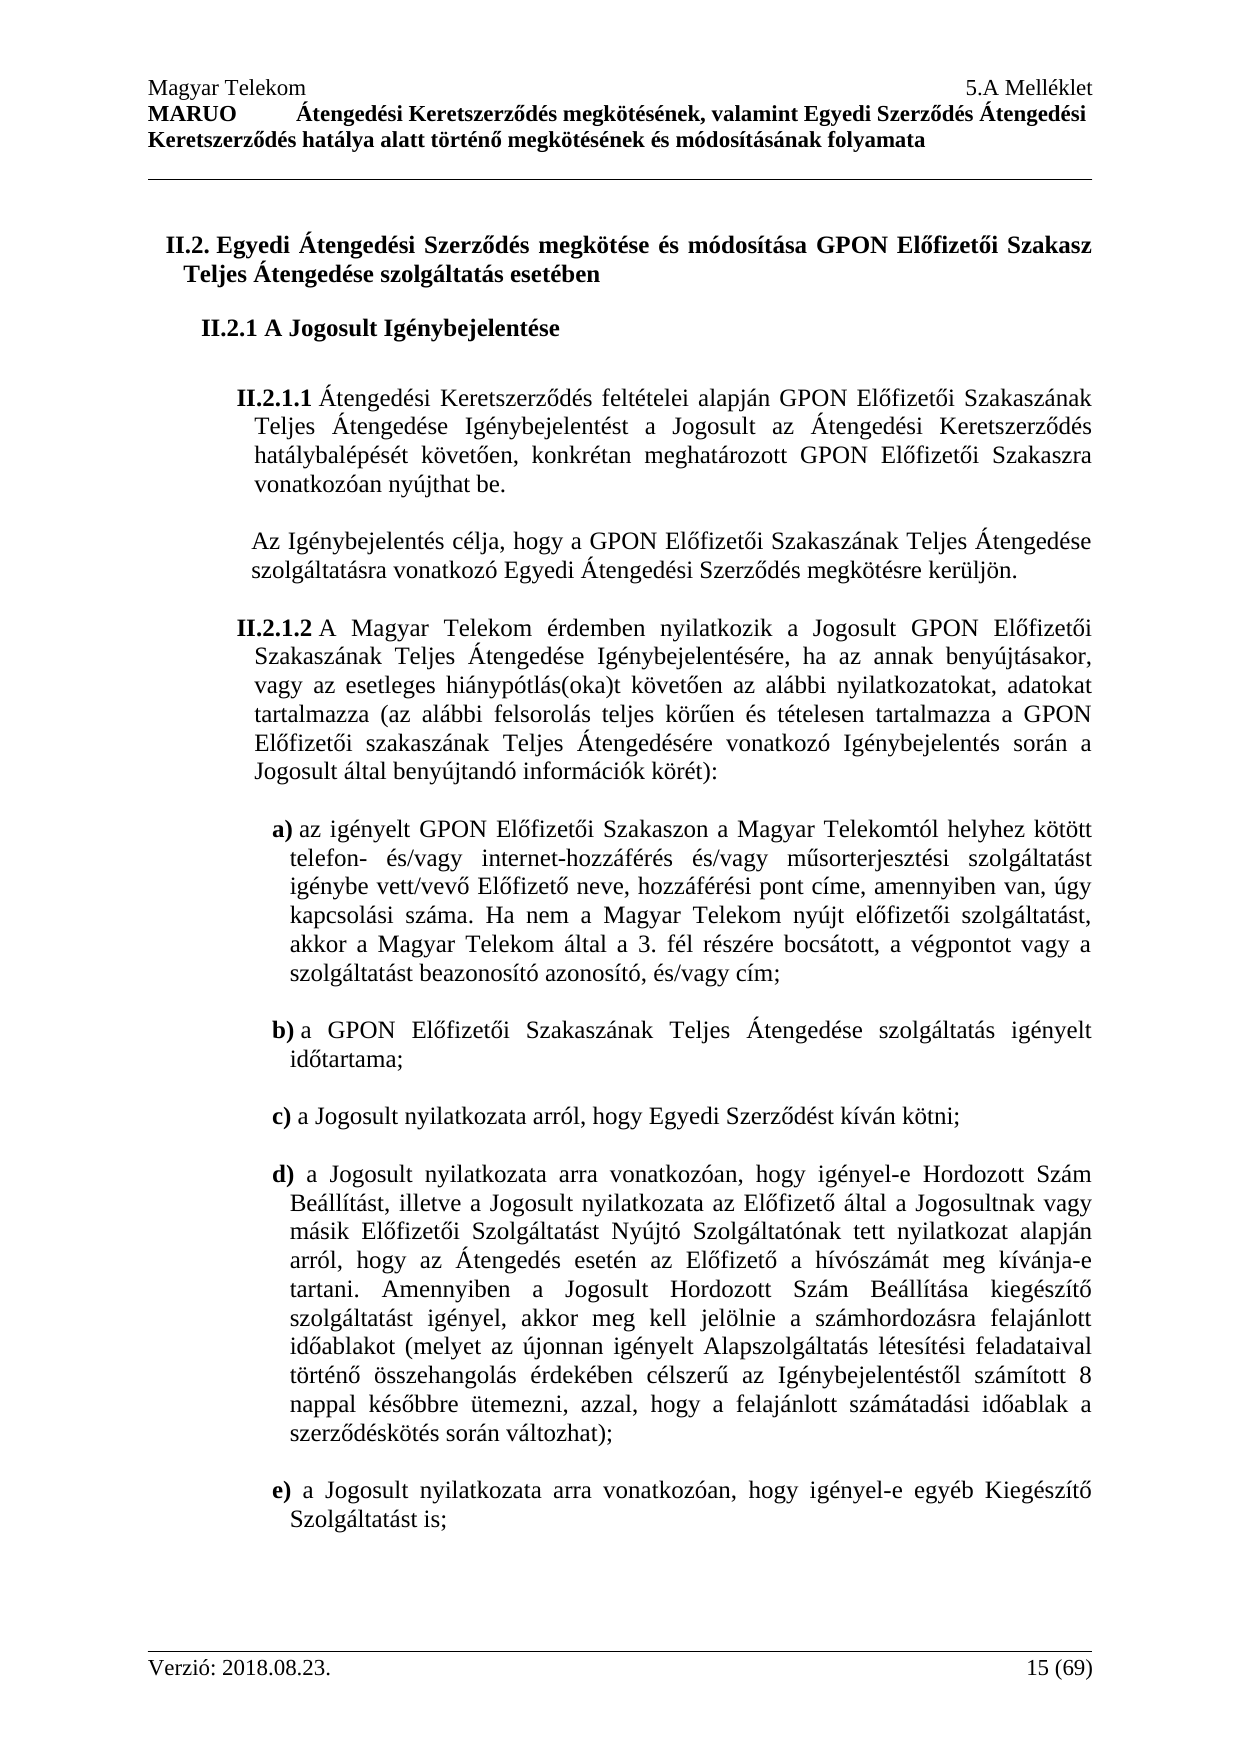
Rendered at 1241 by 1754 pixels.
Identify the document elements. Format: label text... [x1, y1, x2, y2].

text II.2.1.1 Átengedési Keretszerződés feltételei alapján GPON Előfizetői Szakaszának Teljes Átengedése Igénybejelentést a Jogosult az Átengedési Keretszerződés hatálybalépését követően, konkrétan meghatározott GPON Előfizetői Szakaszra vonatkozóan nyújthat be. [236, 383, 1092, 498]
subtitle II.2.1 A Jogosult Igénybejelentése [201, 313, 1092, 341]
text II.2.1.2 A Magyar Telekom érdemben nyilatkozik a Jogosult GPON Előfizetői Szakaszának Teljes Átengedése Igénybejelentésére, ha az annak benyújtásakor, vagy az esetleges hiánypótlás(oka)t követően az alábbi nyilatkozatokat, adatokat tartalmazza (az alábbi felsorolás teljes körűen és tételesen tartalmazza a GPON Előfizetői szakaszának Teljes Átengedésére vonatkozó Igénybejelentés során a Jogosult által benyújtandó információk körét): [236, 613, 1092, 785]
text b) a GPON Előfizetői Szakaszának Teljes Átengedése szolgáltatás igényelt időtartama; [272, 1015, 1092, 1073]
text c) a Jogosult nyilatkozata arról, hogy Egyedi Szerződést kíván kötni; [272, 1101, 1092, 1130]
text Az Igénybejelentés célja, hogy a GPON Előfizetői Szakaszának Teljes Átengedése szolgáltatásra vonatkozó Egyedi Átengedési Szerződés megkötésre kerüljön. [251, 526, 1092, 584]
text e) a Jogosult nyilatkozata arra vonatkozóan, hogy igényel-e egyéb Kiegészítő Szolgáltatást is; [272, 1475, 1092, 1533]
subtitle II.2. Egyedi Átengedési Szerződés megkötése és módosítása GPON Előfizetői Szakasz Teljes Átengedése szolgáltatás esetében [165, 230, 1092, 288]
text d) a Jogosult nyilatkozata arra vonatkozóan, hogy igényel-e Hordozott Szám Beállítást, illetve a Jogosult nyilatkozata az Előfizető által a Jogosultnak vagy másik Előfizetői Szolgáltatást Nyújtó Szolgáltatónak tett nyilatkozat alapján arról, hogy az Átengedés esetén az Előfizető a hívószámát meg kívánja-e tartani. Amennyiben a Jogosult Hordozott Szám Beállítása kiegészítő szolgáltatást igényel, akkor meg kell jelölnie a számhordozásra felajánlott időablakot (melyet az újonnan igényelt Alapszolgáltatás létesítési feladataival történő összehangolás érdekében célszerű az Igénybejelentéstől számított 8 nappal későbbre ütemezni, azzal, hogy a felajánlott számátadási időablak a szerződéskötés során változhat); [272, 1159, 1092, 1446]
text a) az igényelt GPON Előfizetői Szakaszon a Magyar Telekomtól helyhez kötött telefon- és/vagy internet-hozzáférés és/vagy műsorterjesztési szolgáltatást igénybe vett/vevő Előfizető neve, hozzáférési pont címe, amennyiben van, úgy kapcsolási száma. Ha nem a Magyar Telekom nyújt előfizetői szolgáltatást, akkor a Magyar Telekom által a 3. fél részére bocsátott, a végpontot vagy a szolgáltatást beazonosító azonosító, és/vagy cím; [272, 814, 1092, 986]
